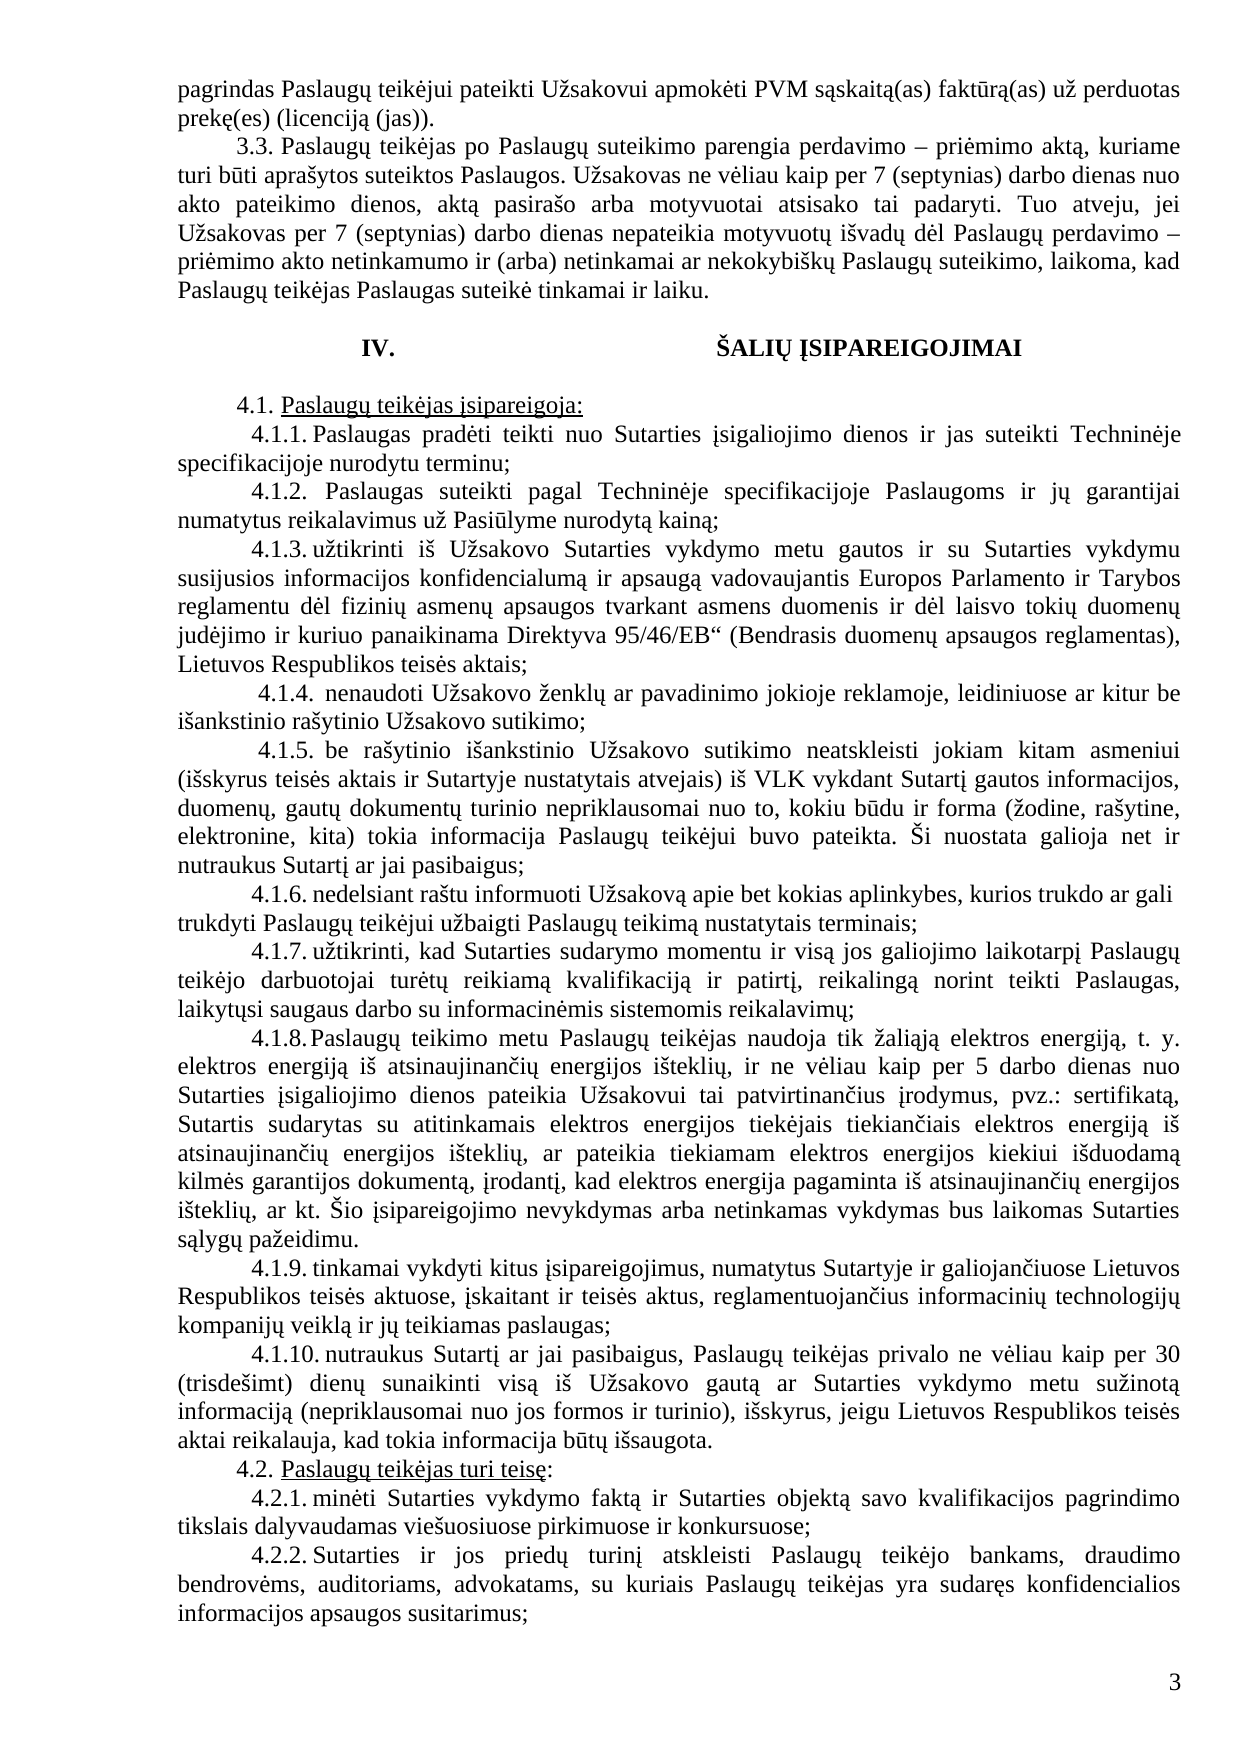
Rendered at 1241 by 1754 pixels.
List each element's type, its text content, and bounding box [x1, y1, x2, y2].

list Paslaugų teikimo metu Paslaugų teikėjas naudoja tik žaliąją elektros energiją, t. y. elektros energiją iš atsinaujinančių energijos išteklių, ir ne vėliau kaip per 5 darbo dienas nuo Sutarties įsigaliojimo dienos pateikia Užsakovui tai patvirtinančius įrodymus, pvz.: sertifikatą, Sutartis sudarytas su atitinkamais elektros energijos tiekėjais tiekiančiais elektros energiją iš atsinaujinančių energijos išteklių, ar pateikia tiekiamam elektros energijos kiekiui išduodamą kilmės garantijos dokumentą, įrodantį, kad elektros energija pagaminta iš atsinaujinančių energijos išteklių, ar kt. Šio įsipareigojimo nevykdymas arba netinkamas vykdymas bus laikomas Sutarties sąlygų pažeidimu. [177, 1023, 1181, 1253]
list Sutarties ir jos priedų turinį atskleisti Paslaugų teikėjo bankams, draudimo bendrovėms, auditoriams, advokatams, su kuriais Paslaugų teikėjas yra sudaręs konfidencialios informacijos apsaugos susitarimus; [177, 1540, 1181, 1626]
list nutraukus Sutartį ar jai pasibaigus, Paslaugų teikėjas privalo ne vėliau kaip per 30 (trisdešimt) dienų sunaikinti visą iš Užsakovo gautą ar Sutarties vykdymo metu sužinotą informaciją (nepriklausomai nuo jos formos ir turinio), išskyrus, jeigu Lietuvos Respublikos teisės aktai reikalauja, kad tokia informacija būtų išsaugota. [177, 1339, 1181, 1454]
list tinkamai vykdyti kitus įsipareigojimus, numatytus Sutartyje ir galiojančiuose Lietuvos Respublikos teisės aktuose, įskaitant ir teisės aktus, reglamentuojančius informacinių technologijų kompanijų veiklą ir jų teikiamas paslaugas; [177, 1253, 1181, 1339]
list minėti Sutarties vykdymo faktą ir Sutarties objektą savo kvalifikacijos pagrindimo tikslais dalyvaudamas viešuosiuose pirkimuose ir konkursuose; [177, 1483, 1181, 1540]
list Paslaugų teikėjas turi teisę: [177, 1454, 1181, 1483]
list ŠALIŲ ĮSIPAREIGOJIMAI [236, 333, 1181, 361]
list nedelsiant raštu informuoti Užsakovą apie bet kokias aplinkybes, kurios trukdo ar gali trukdyti Paslaugų teikėjui užbaigti Paslaugų teikimą nustatytais terminais; [177, 879, 1181, 936]
list Paslaugų teikėjas įsipareigoja: [236, 390, 1181, 419]
list Paslaugas pradėti teikti nuo Sutarties įsigaliojimo dienos ir jas suteikti Techninėje specifikacijoje nurodytu terminu; [177, 419, 1181, 476]
list užtikrinti iš Užsakovo Sutarties vykdymo metu gautos ir su Sutarties vykdymu susijusios informacijos konfidencialumą ir apsaugą vadovaujantis Europos Parlamento ir Tarybos reglamentu dėl fizinių asmenų apsaugos tvarkant asmens duomenis ir dėl laisvo tokių duomenų judėjimo ir kuriuo panaikinama Direktyva 95/46/EB“ (Bendrasis duomenų apsaugos reglamentas), Lietuvos Respublikos teisės aktais; [177, 534, 1181, 678]
list nenaudoti Užsakovo ženklų ar pavadinimo jokioje reklamoje, leidiniuose ar kitur be išankstinio rašytinio Užsakovo sutikimo; [177, 678, 1181, 735]
list užtikrinti, kad Sutarties sudarymo momentu ir visą jos galiojimo laikotarpį Paslaugų teikėjo darbuotojai turėtų reikiamą kvalifikaciją ir patirtį, reikalingą norint teikti Paslaugas, laikytųsi saugaus darbo su informacinėmis sistemomis reikalavimų; [177, 936, 1181, 1023]
list Paslaugų teikėjas po Paslaugų suteikimo parengia perdavimo – priėmimo aktą, kuriame turi būti aprašytos suteiktos Paslaugos. Užsakovas ne vėliau kaip per 7 (septynias) darbo dienas nuo akto pateikimo dienos, aktą pasirašo arba motyvuotai atsisako tai padaryti. Tuo atveju, jei Užsakovas per 7 (septynias) darbo dienas nepateikia motyvuotų išvadų dėl Paslaugų perdavimo – priėmimo akto netinkamumo ir (arba) netinkamai ar nekokybiškų Paslaugų suteikimo, laikoma, kad Paslaugų teikėjas Paslaugas suteikė tinkamai ir laiku. [177, 131, 1181, 304]
list Paslaugas suteikti pagal Techninėje specifikacijoje Paslaugoms ir jų garantijai numatytus reikalavimus už Pasiūlyme nurodytą kainą; [177, 476, 1181, 534]
list be rašytinio išankstinio Užsakovo sutikimo neatskleisti jokiam kitam asmeniui (išskyrus teisės aktais ir Sutartyje nustatytais atvejais) iš VLK vykdant Sutartį gautos informacijos, duomenų, gautų dokumentų turinio nepriklausomai nuo to, kokiu būdu ir forma (žodine, rašytine, elektronine, kita) tokia informacija Paslaugų teikėjui buvo pateikta. Ši nuostata galioja net ir nutraukus Sutartį ar jai pasibaigus; [177, 735, 1181, 879]
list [177, 74, 1181, 131]
